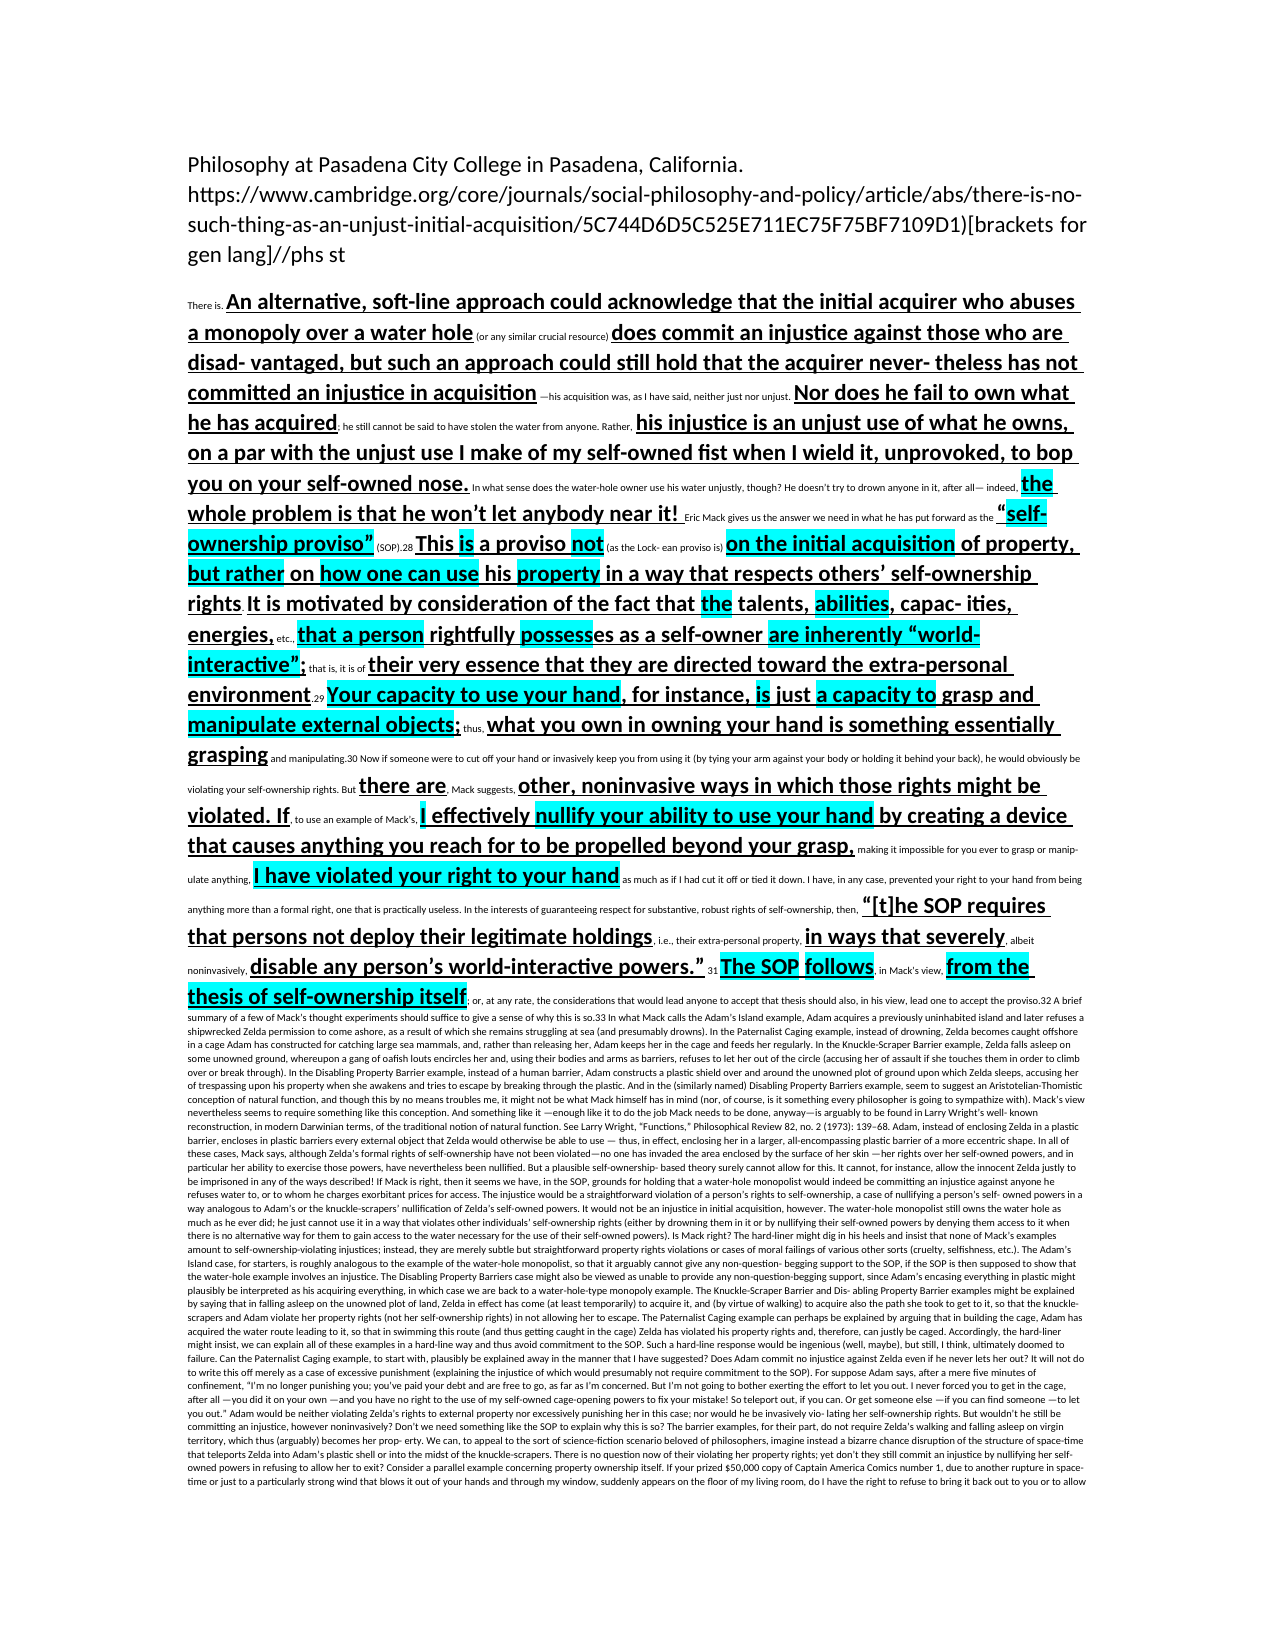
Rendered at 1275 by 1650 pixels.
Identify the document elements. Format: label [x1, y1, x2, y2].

text [187, 150, 1087, 269]
text [187, 287, 1087, 1488]
